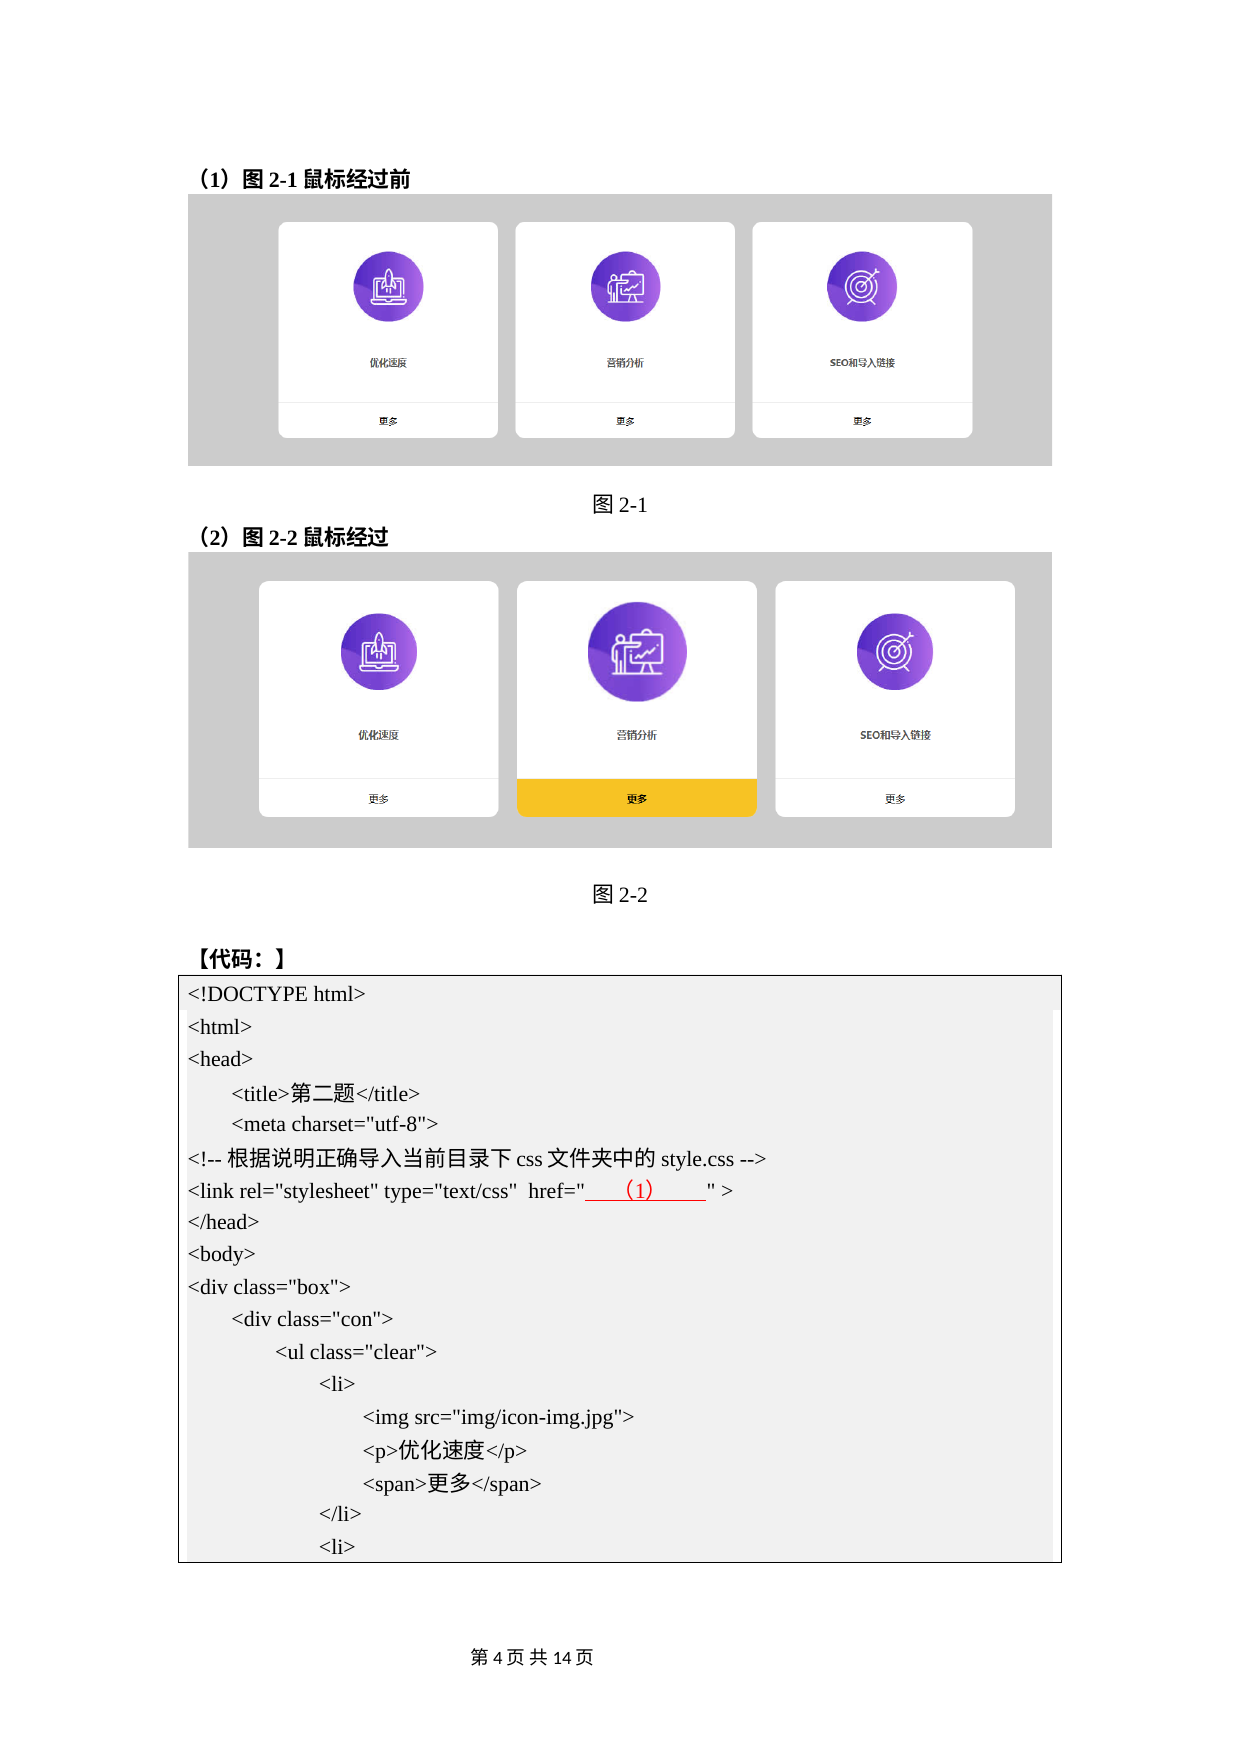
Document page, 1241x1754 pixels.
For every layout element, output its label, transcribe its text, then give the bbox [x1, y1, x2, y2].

text <div class="con"> [187, 1303, 1053, 1335]
text <ul class="clear"> [187, 1335, 1053, 1368]
picture [188, 194, 1053, 466]
text </li> [187, 1498, 1053, 1530]
text <link rel="stylesheet" type="text/css" href=" （1） " > [187, 1173, 1053, 1205]
text <title>第二题</title> [187, 1075, 1053, 1108]
text <body> [187, 1238, 1053, 1270]
text </head> [187, 1205, 1053, 1238]
text <p>优化速度</p> [187, 1433, 1053, 1465]
text <div class="box"> [187, 1270, 1053, 1303]
text <img src="img/icon-img.jpg"> [187, 1400, 1053, 1433]
text <li> [187, 1368, 1053, 1400]
text <head> [187, 1043, 1053, 1075]
text （2）图2-2鼠标经过 [187, 519, 1053, 552]
text <!-- 根据说明正确导入当前目录下css文件夹中的style.css --> [187, 1140, 1053, 1173]
text <!DOCTYPE html> [179, 976, 1061, 1010]
text （1）图2-1鼠标经过前 [187, 162, 1053, 194]
text <span>更多</span> [187, 1465, 1053, 1498]
picture [188, 552, 1052, 848]
text 图2-1 [187, 487, 1053, 519]
text 【代码：】 [187, 942, 1053, 974]
text <li> [187, 1530, 1053, 1562]
text <html> [187, 1010, 1053, 1043]
text <meta charset="utf-8"> [187, 1108, 1053, 1140]
